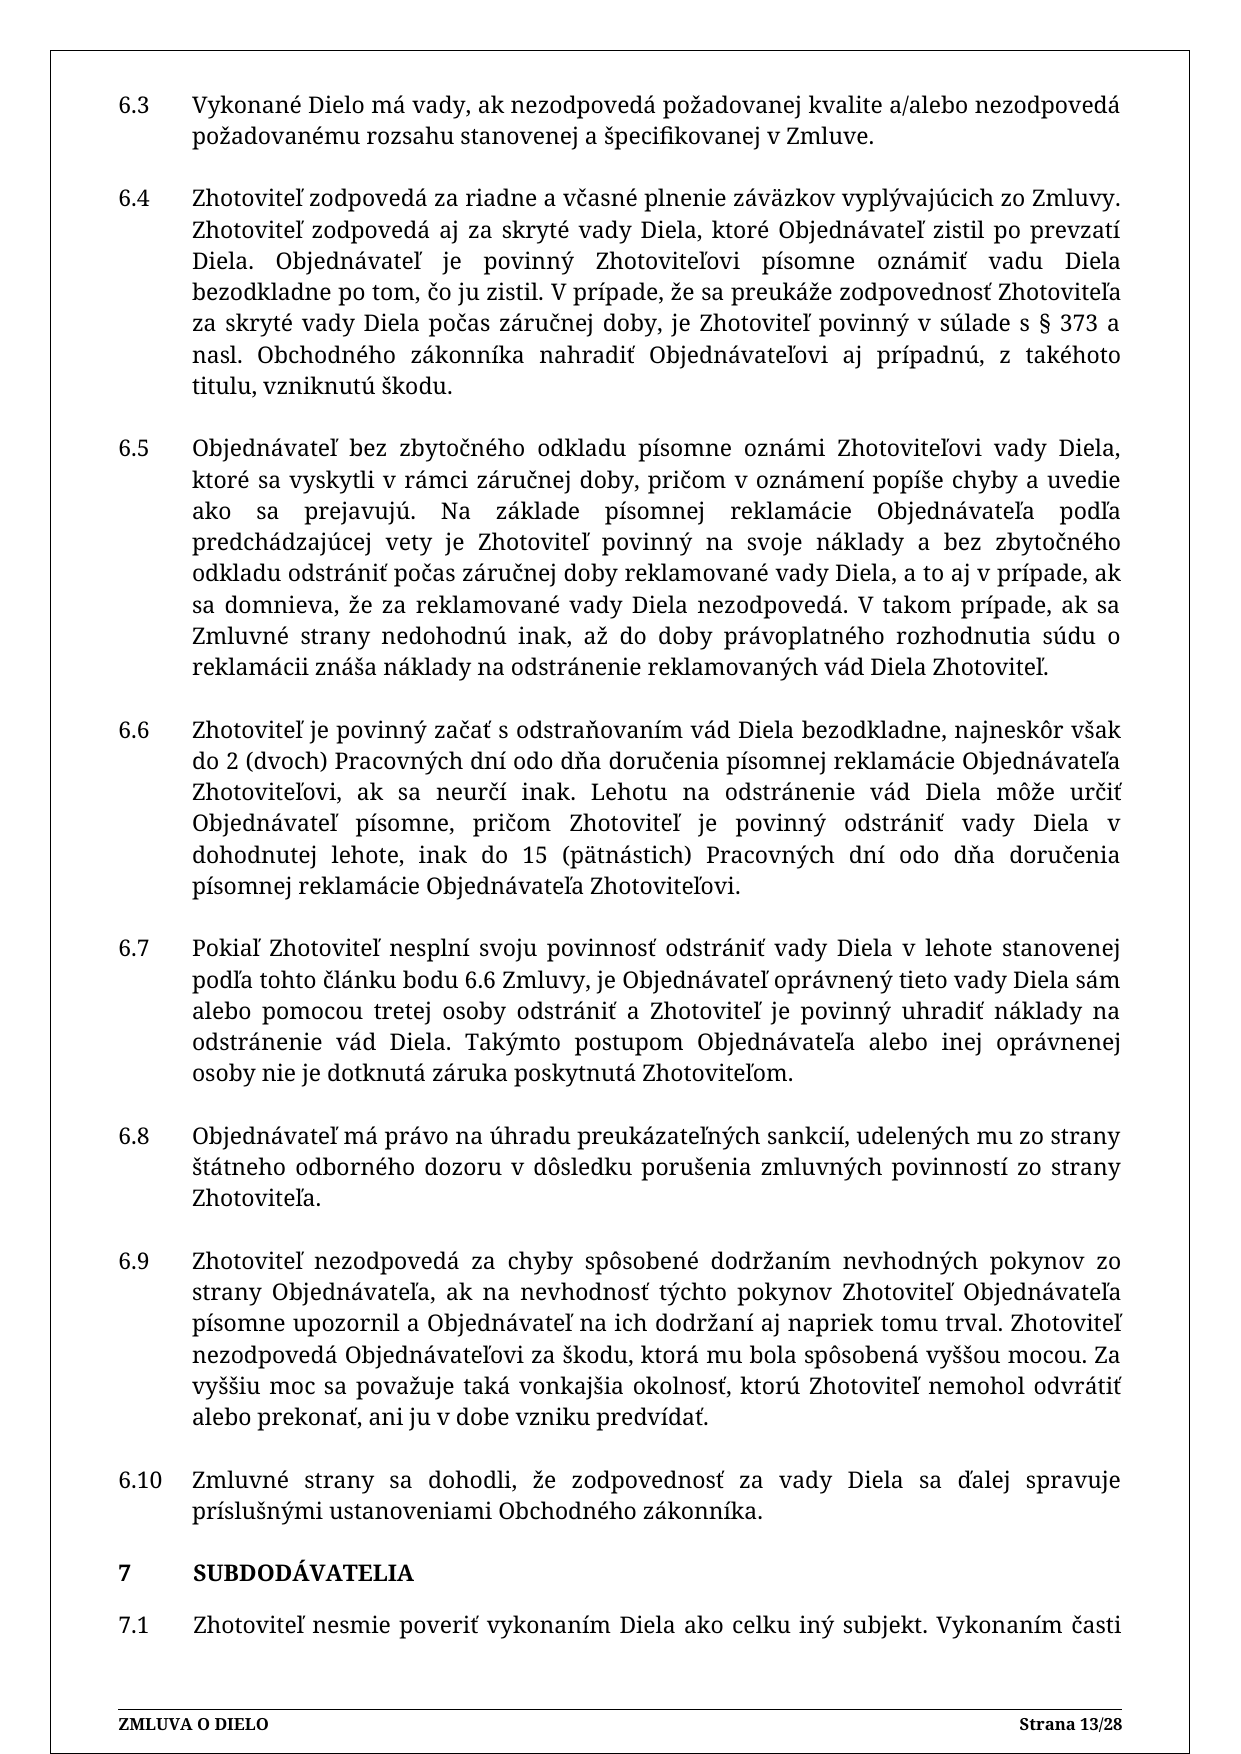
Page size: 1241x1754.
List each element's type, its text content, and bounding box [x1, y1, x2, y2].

list Zhotoviteľ nezodpovedá za chyby spôsobené dodržaním nevhodných pokynov zo strany Objednávateľa, ak na nevhodnosť týchto pokynov Zhotoviteľ Objednávateľa písomne upozornil a Objednávateľ na ich dodržaní aj napriek tomu trval. Zhotoviteľ nezodpovedá Objednávateľovi za škodu, ktorá mu bola spôsobená vyššou mocou. Za vyššiu moc sa považuje taká vonkajšia okolnosť, ktorú Zhotoviteľ nemohol odvrátiť alebo prekonať, ani ju v dobe vzniku predvídať. [118, 1245, 1122, 1432]
list Objednávateľ má právo na úhradu preukázateľných sankcií, udelených mu zo strany štátneho odborného dozoru v dôsledku porušenia zmluvných povinností zo strany Zhotoviteľa. [118, 1120, 1122, 1214]
list Pokiaľ Zhotoviteľ nesplní svoju povinnosť odstrániť vady Diela v lehote stanovenej podľa tohto článku bodu 6.6 Zmluvy, je Objednávateľ oprávnený tieto vady Diela sám alebo pomocou tretej osoby odstrániť a Zhotoviteľ je povinný uhradiť náklady na odstránenie vád Diela. Takýmto postupom Objednávateľa alebo inej oprávnenej osoby nie je dotknutá záruka poskytnutá Zhotoviteľom. [118, 932, 1122, 1089]
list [118, 1609, 1122, 1641]
list Zhotoviteľ zodpovedá za riadne a včasné plnenie záväzkov vyplývajúcich zo Zmluvy. Zhotoviteľ zodpovedá aj za skryté vady Diela, ktoré Objednávateľ zistil po prevzatí Diela. Objednávateľ je povinný Zhotoviteľovi písomne oznámiť vadu Diela bezodkladne po tom, čo ju zistil. V prípade, že sa preukáže zodpovednosť Zhotoviteľa za skryté vady Diela počas záručnej doby, je Zhotoviteľ povinný v súlade s § 373 a nasl. Obchodného zákonníka nahradiť Objednávateľovi aj prípadnú, z takéhoto titulu, vzniknutú škodu. [118, 182, 1122, 401]
list Vykonané Dielo má vady, ak nezodpovedá požadovanej kvalite a/alebo nezodpovedá požadovanému rozsahu stanovenej a špecifikovanej v Zmluve. [118, 89, 1122, 151]
list Zmluvné strany sa dohodli, že zodpovednosť za vady Diela sa ďalej spravuje príslušnými ustanoveniami Obchodného zákonníka. [118, 1464, 1122, 1526]
list Objednávateľ bez zbytočného odkladu písomne oznámi Zhotoviteľovi vady Diela, ktoré sa vyskytli v rámci záručnej doby, pričom v oznámení popíše chyby a uvedie ako sa prejavujú. Na základe písomnej reklamácie Objednávateľa podľa predchádzajúcej vety je Zhotoviteľ povinný na svoje náklady a bez zbytočného odkladu odstrániť počas záručnej doby reklamované vady Diela, a to aj v prípade, ak sa domnieva, že za reklamované vady Diela nezodpovedá. V takom prípade, ak sa Zmluvné strany nedohodnú inak, až do doby právoplatného rozhodnutia súdu o reklamácii znáša náklady na odstránenie reklamovaných vád Diela Zhotoviteľ. [118, 432, 1122, 682]
list SUBDODÁVATELIA [118, 1557, 1122, 1589]
list Zhotoviteľ je povinný začať s odstraňovaním vád Diela bezodkladne, najneskôr však do 2 (dvoch) Pracovných dní odo dňa doručenia písomnej reklamácie Objednávateľa Zhotoviteľovi, ak sa neurčí inak. Lehotu na odstránenie vád Diela môže určiť Objednávateľ písomne, pričom Zhotoviteľ je povinný odstrániť vady Diela v dohodnutej lehote, inak do 15 (pätnástich) Pracovných dní odo dňa doručenia písomnej reklamácie Objednávateľa Zhotoviteľovi. [118, 714, 1122, 901]
